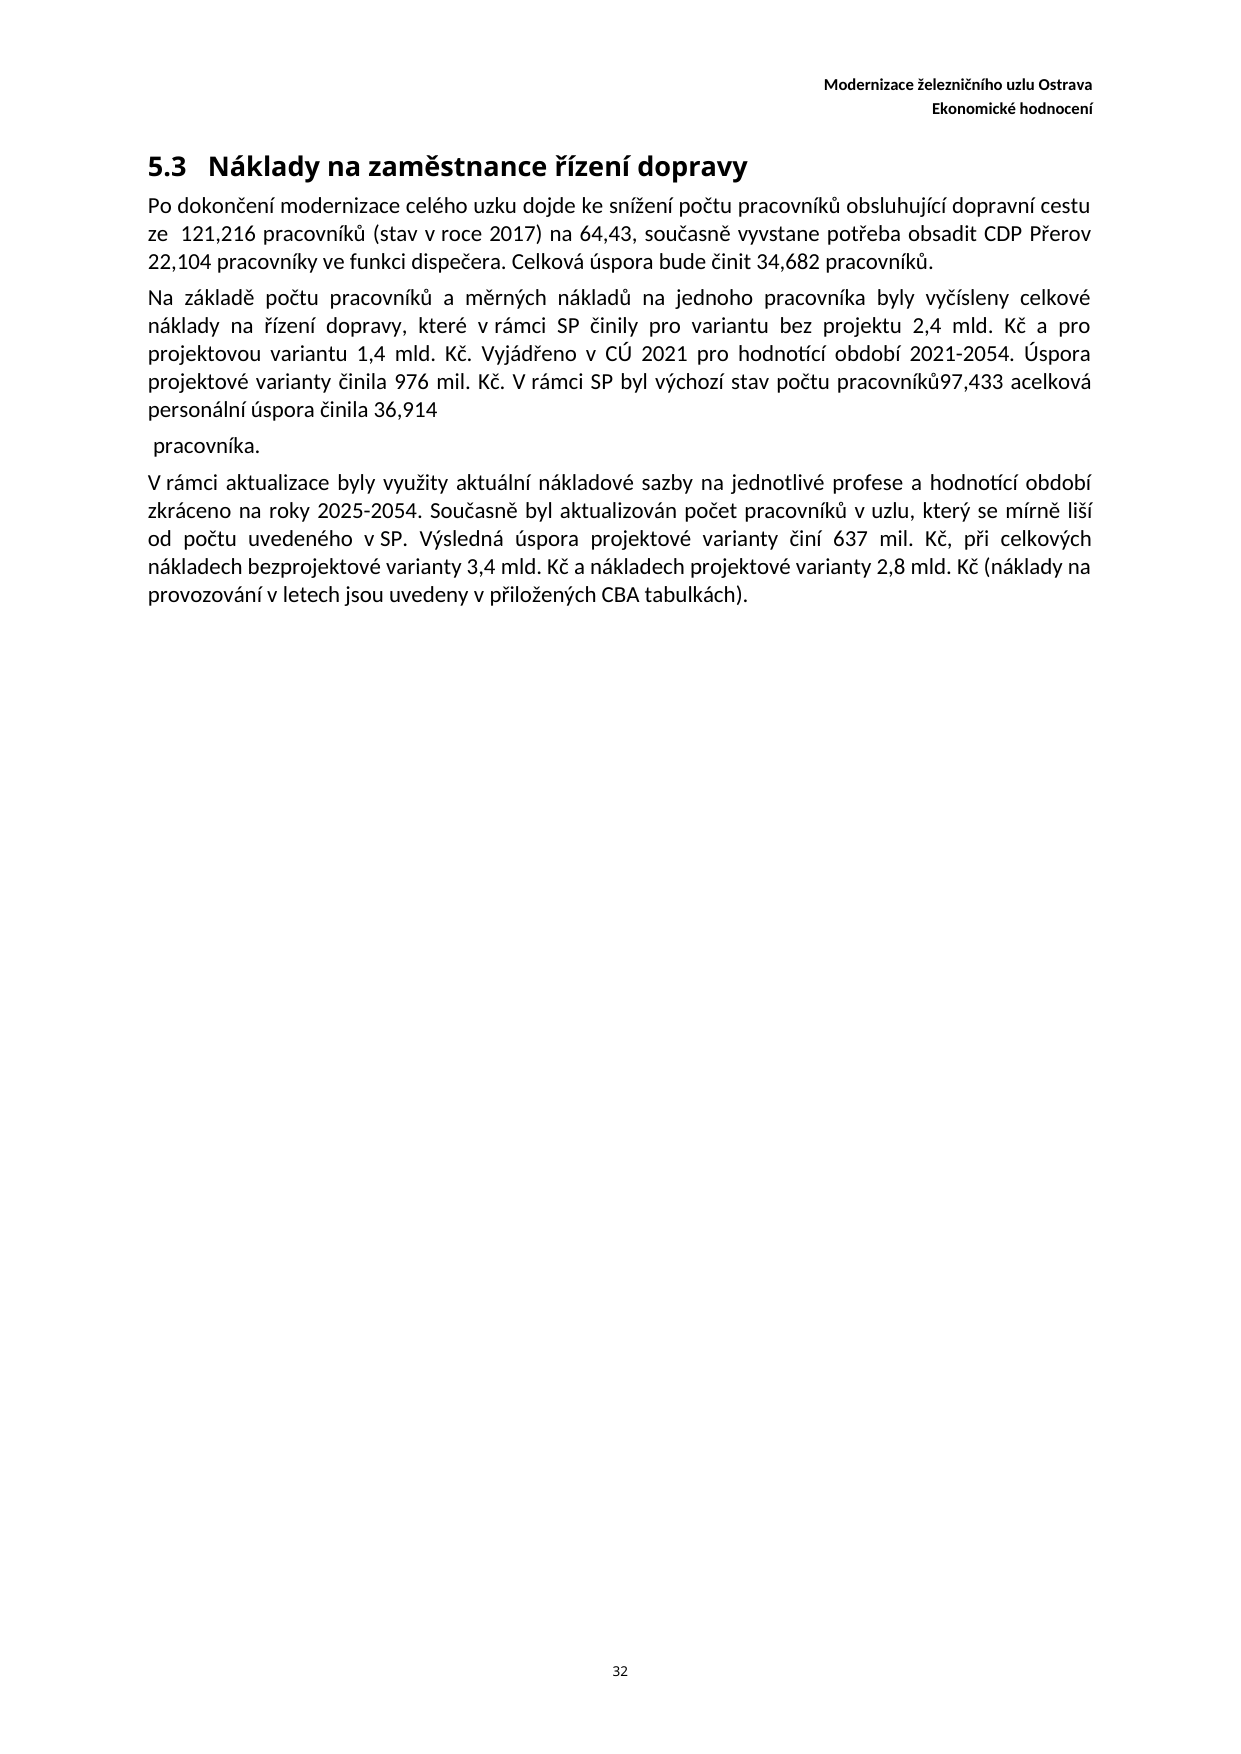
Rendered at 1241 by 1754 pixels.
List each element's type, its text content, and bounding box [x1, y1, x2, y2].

text V rámci aktualizace byly využity aktuální nákladové sazby na jednotlivé profese a hodnotící období zkráceno na roky 2025-2054. Současně byl aktualizován počet pracovníků v uzlu, který se mírně liší od počtu uvedeného v SP. Výsledná úspora projektové varianty činí 637 mil. Kč, při celkových nákladech bezprojektové varianty 3,4 mld. Kč a nákladech projektové varianty 2,8 mld. Kč (náklady na provozování v letech jsou uvedeny v přiložených CBA tabulkách). [148, 468, 1093, 608]
text Po dokončení modernizace celého uzku dojde ke snížení počtu pracovníků obsluhující dopravní cestu ze 121,216 pracovníků (stav v roce 2017) na 64,43, současně vyvstane potřeba obsadit CDP Přerov 22,104 pracovníky ve funkci dispečera. Celková úspora bude činit 34,682 pracovníků. [148, 191, 1093, 275]
text pracovníka. [148, 432, 1093, 459]
text Na základě počtu pracovníků a měrných nákladů na jednoho pracovníka byly vyčísleny celkové náklady na řízení dopravy, které v rámci SP činily pro variantu bez projektu 2,4 mld. Kč a pro projektovou variantu 1,4 mld. Kč. Vyjádřeno v CÚ 2021 pro hodnotící období 2021-2054. Úspora projektové varianty činila 976 mil. Kč. V rámci SP byl výchozí stav počtu pracovníků97,433 acelková personální úspora činila 36,914 [148, 283, 1093, 423]
subtitle Náklady na zaměstnance řízení dopravy [148, 148, 1093, 184]
